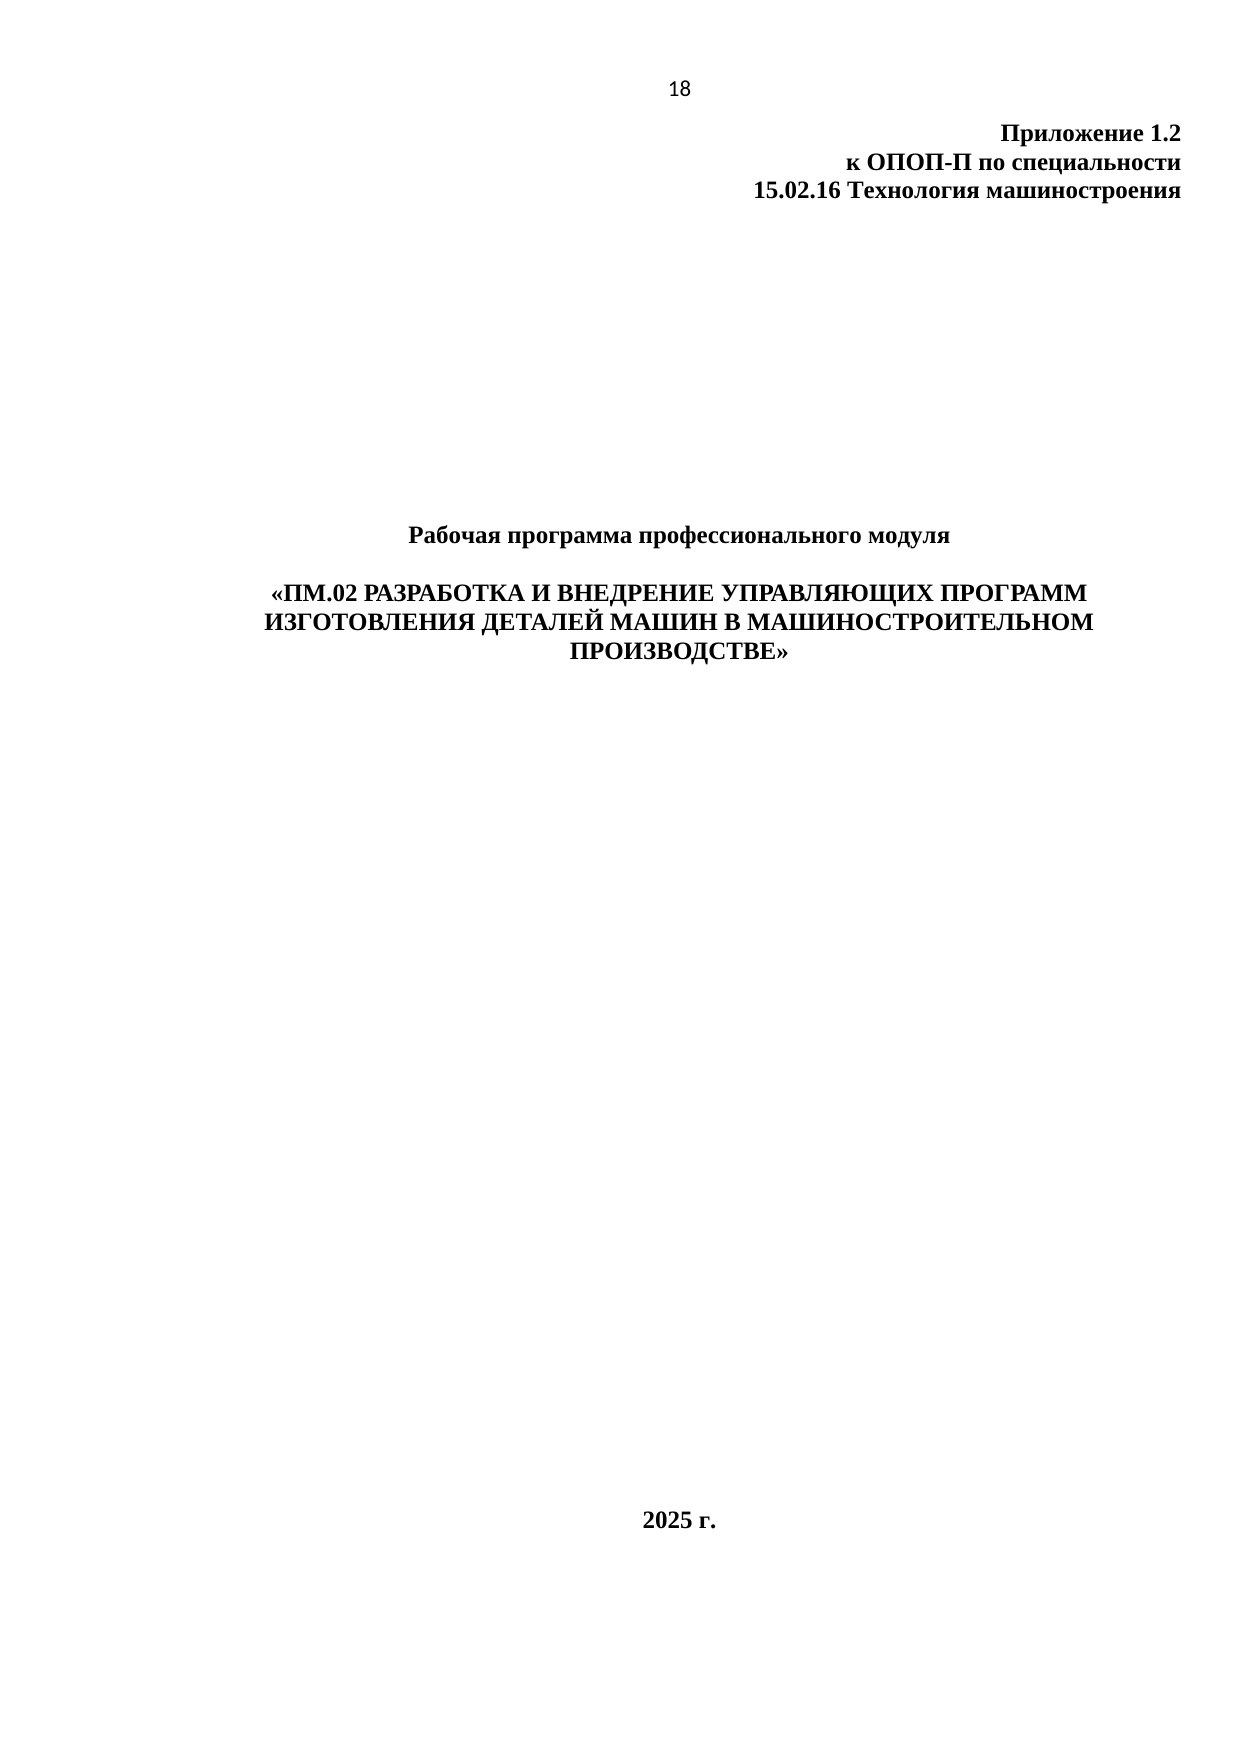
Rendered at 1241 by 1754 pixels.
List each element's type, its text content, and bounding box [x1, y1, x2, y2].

subtitle «ПМ.02 РАЗРАБОТКА И ВНЕДРЕНИЕ УПРАВЛЯЮЩИХ ПРОГРАММ ИЗГОТОВЛЕНИЯ ДЕТАЛЕЙ МАШИН В МАШИНОСТРОИТЕЛЬНОМ ПРОИЗВОДСТВЕ» [177, 578, 1181, 665]
text 2025 г. [177, 1505, 1181, 1533]
text Приложение 1.2 [177, 118, 1181, 147]
text Рабочая программа профессионального модуля [177, 521, 1181, 549]
text 15.02.16 Технология машиностроения [177, 176, 1181, 204]
text к ОПОП-П по специальности [177, 147, 1181, 176]
